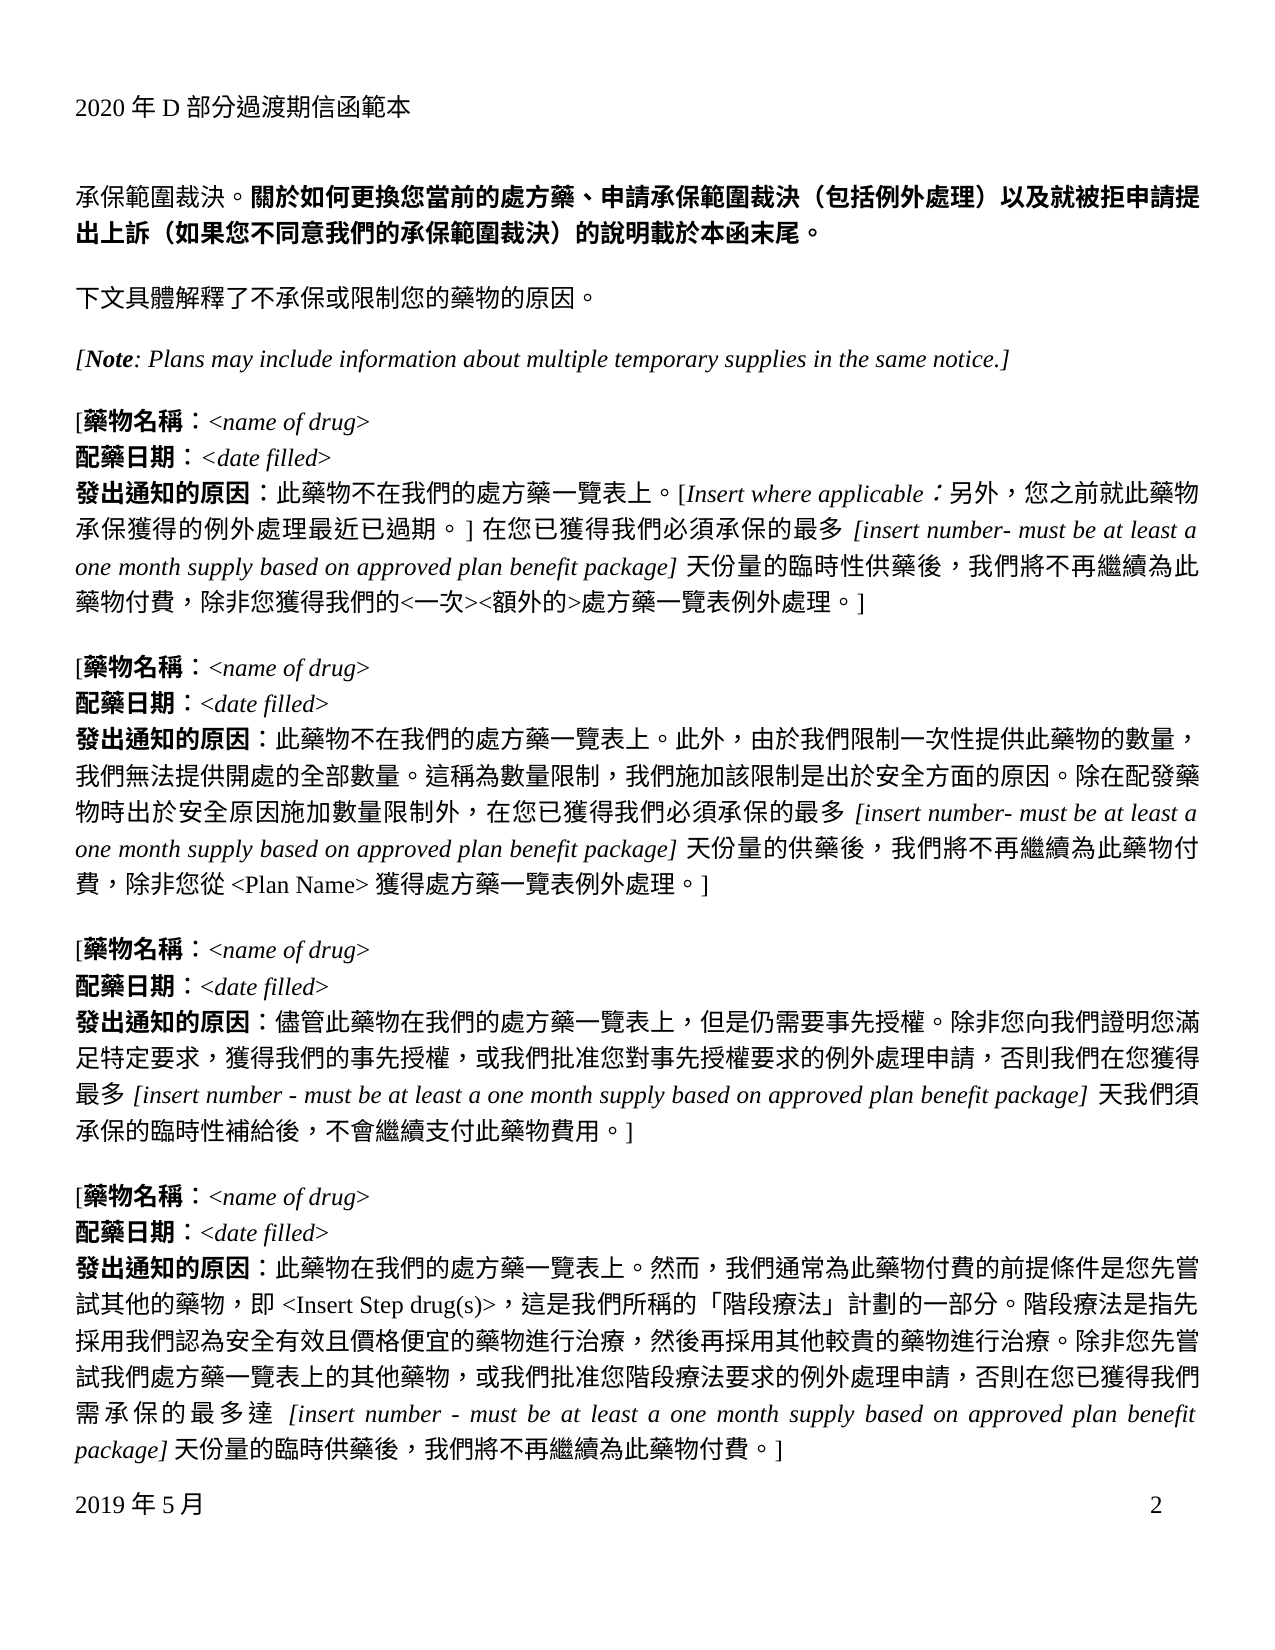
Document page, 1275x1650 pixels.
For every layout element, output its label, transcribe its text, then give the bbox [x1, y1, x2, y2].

text 下文具體解釋了不承保或限制您的藥物的原因。 [75, 279, 1200, 315]
text 配藥日期：<date filled> [75, 437, 1200, 474]
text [75, 177, 1200, 250]
text 發出通知的原因：此藥物不在我們的處方藥一覽表上。此外，由於我們限制一次性提供此藥物的數量，我們無法提供開處的全部數量。這稱為數量限制，我們施加該限制是出於安全方面的原因。除在配發藥物時出於安全原因施加數量限制外，在您已獲得我們必須承保的最多 [insert number- must be at least a one month supply based on approved plan benefit package] 天份量的供藥後，我們將不再繼續為此藥物付費，除非您從 <Plan Name> 獲得處方藥一覽表例外處理。] [75, 720, 1200, 901]
text [藥物名稱：<name of drug> [75, 401, 1200, 437]
text 配藥日期：<date filled> [75, 966, 1200, 1002]
text 發出通知的原因：此藥物在我們的處方藥一覽表上。然而，我們通常為此藥物付費的前提條件是您先嘗試其他的藥物，即 <Insert Step drug(s)>，這是我們所稱的「階段療法」計劃的一部分。階段療法是指先採用我們認為安全有效且價格便宜的藥物進行治療，然後再採用其他較貴的藥物進行治療。除非您先嘗試我們處方藥一覽表上的其他藥物，或我們批准您階段療法要求的例外處理申請，否則在您已獲得我們需承保的最多達 [insert number - must be at least a one month supply based on approved plan benefit package] 天份量的臨時供藥後，我們將不再繼續為此藥物付費。] [75, 1249, 1200, 1466]
text 配藥日期：<date filled> [75, 684, 1200, 720]
text [Note: Plans may include information about multiple temporary supplies in the same notice.] [75, 344, 1200, 372]
text 發出通知的原因：儘管此藥物在我們的處方藥一覽表上，但是仍需要事先授權。除非您向我們證明您滿足特定要求，獲得我們的事先授權，或我們批准您對事先授權要求的例外處理申請，否則我們在您獲得最多 [insert number - must be at least a one month supply based on approved plan benefit package] 天我們須承保的臨時性補給後，不會繼續支付此藥物費用。] [75, 1002, 1200, 1147]
text [藥物名稱：<name of drug> [75, 647, 1200, 684]
text [藥物名稱：<name of drug> [75, 930, 1200, 966]
text 發出通知的原因：此藥物不在我們的處方藥一覽表上。[Insert where applicable：另外，您之前就此藥物承保獲得的例外處理最近已過期。] 在您已獲得我們必須承保的最多 [insert number- must be at least a one month supply based on approved plan benefit package] 天份量的臨時性供藥後，我們將不再繼續為此藥物付費，除非您獲得我們的<一次><額外的>處方藥一覽表例外處理。] [75, 474, 1200, 619]
text 配藥日期：<date filled> [75, 1212, 1200, 1249]
text [藥物名稱：<name of drug> [75, 1176, 1200, 1212]
